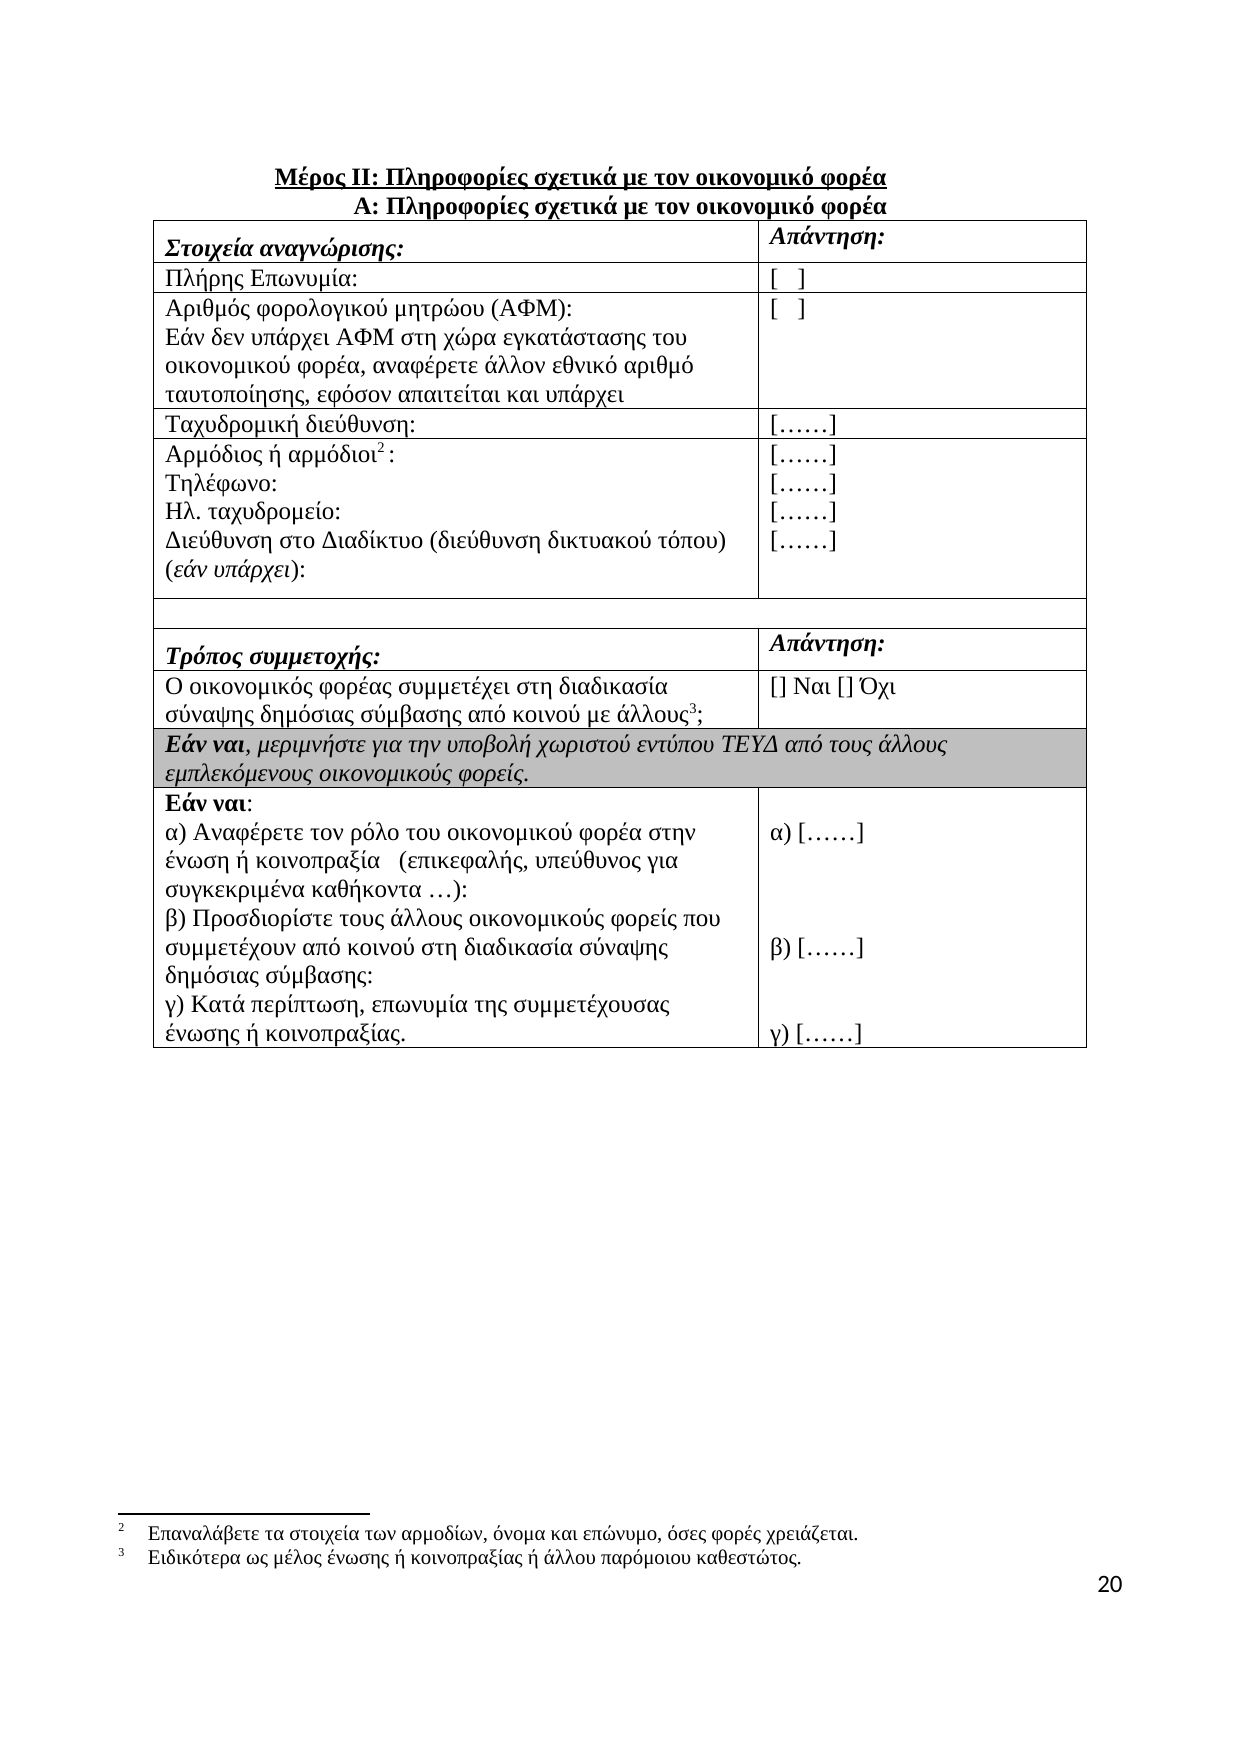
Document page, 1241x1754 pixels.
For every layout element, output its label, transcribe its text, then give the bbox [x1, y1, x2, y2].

table_cell Ταχυδρομική διεύθυνση: [154, 409, 758, 438]
table_cell Εάν ναι: α) Αναφέρετε τον ρόλο του οικονομικού φορέα στην ένωση ή κοινοπραξία (επικεφαλής, υπεύθυνος για συγκεκριμένα καθήκοντα …): β) Προσδιορίστε τους άλλους οικονομικούς φορείς που συμμετέχουν από κοινού στη διαδικασία σύναψης δημόσιας σύμβασης: γ) Κατά περίπτωση, επωνυμία της συμμετέχουσας ένωσης ή κοινοπραξίας. [154, 788, 758, 1047]
table_cell Εάν ναι, μεριμνήστε για την υποβολή χωριστού εντύπου ΤΕΥΔ από τους άλλους εμπλεκόμενους οικονομικούς φορείς. [154, 729, 1086, 787]
table_cell [ ] [759, 263, 1086, 292]
table_cell Αρμόδιος ή αρμόδιοι : Τηλέφωνο: Ηλ. ταχυδρομείο: Διεύθυνση στο Διαδίκτυο (διεύθυνση δικτυακού τόπου) (εάν υπάρχει): [154, 439, 758, 598]
text Μέρος II: Πληροφορίες σχετικά με τον οικονομικό φορέα [118, 162, 1122, 191]
table_cell Απάντηση: [759, 629, 1086, 670]
table_cell [……] [……] [……] [……] [759, 439, 1086, 598]
table_cell Αριθμός φορολογικού μητρώου (ΑΦΜ): Εάν δεν υπάρχει ΑΦΜ στη χώρα εγκατάστασης του οικονομικού φορέα, αναφέρετε άλλον εθνικό αριθμό ταυτοποίησης, εφόσον απαιτείται και υπάρχει [154, 293, 758, 408]
table_header Στοιχεία αναγνώρισης: [154, 221, 758, 262]
table_cell Πλήρης Επωνυμία: [154, 263, 758, 292]
table_header Απάντηση: [759, 221, 1086, 262]
text Α: Πληροφορίες σχετικά με τον οικονομικό φορέα [118, 191, 1122, 220]
table_cell [154, 599, 1086, 627]
table_cell [……] [759, 409, 1086, 438]
table_cell Ο οικονομικός φορέας συμμετέχει στη διαδικασία σύναψης δημόσιας σύμβασης από κοινού με άλλους; [154, 671, 758, 728]
table_cell [ ] [759, 293, 1086, 408]
table_cell [] Ναι [] Όχι [759, 671, 1086, 728]
table_cell Τρόπος συμμετοχής: [154, 629, 758, 670]
table_cell α) [……] β) [……] γ) [……] [759, 788, 1086, 1047]
